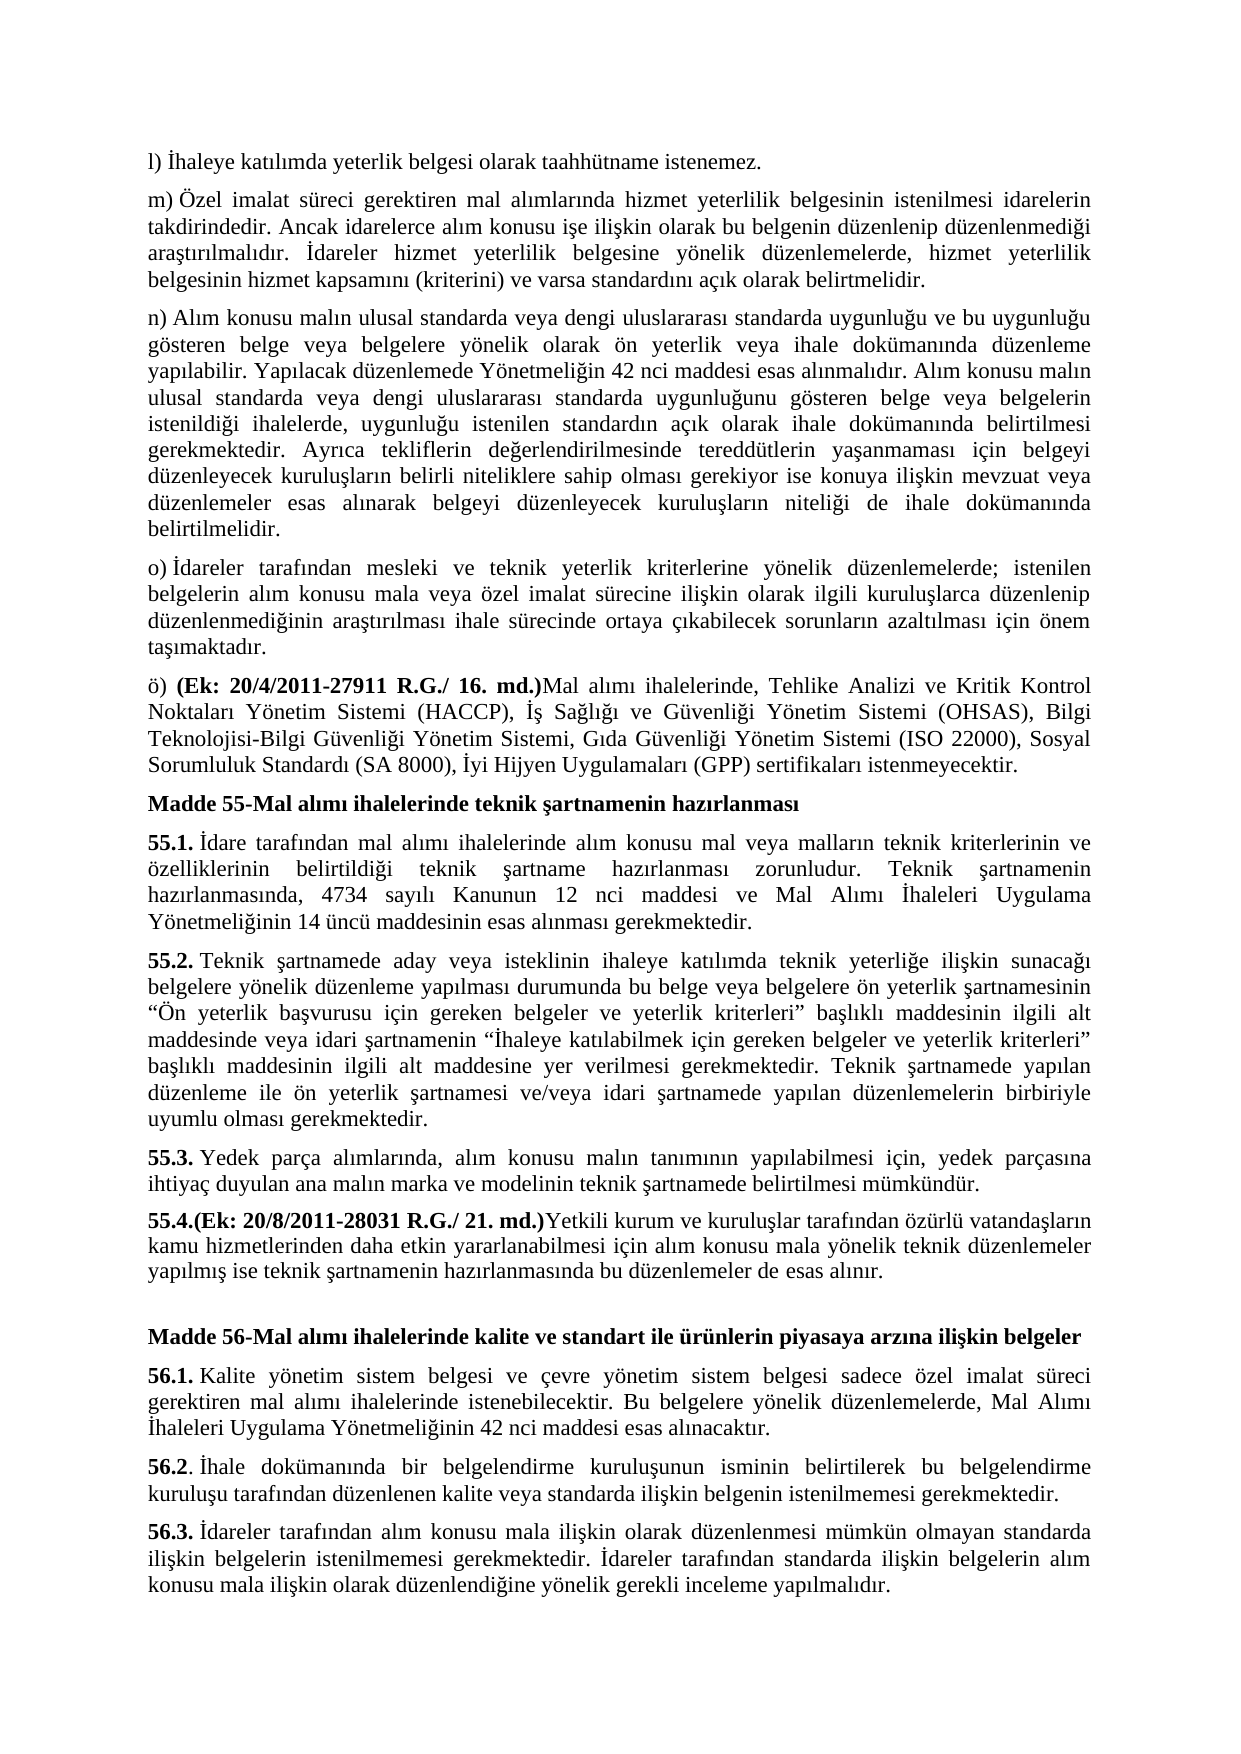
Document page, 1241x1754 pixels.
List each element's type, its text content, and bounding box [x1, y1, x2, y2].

text 55.1. İdare tarafından mal alımı ihalelerinde alım konusu mal veya malların teknik kriterlerinin ve özelliklerinin belirtildiği teknik şartname hazırlanması zorunludur. Teknik şartnamenin hazırlanmasında, 4734 sayılı Kanunun 12 nci maddesi ve Mal Alımı İhaleleri Uygulama Yönetmeliğinin 14 üncü maddesinin esas alınması gerekmektedir. [148, 829, 1092, 934]
text l) İhaleye katılımda yeterlik belgesi olarak taahhütname istenemez. [148, 148, 1092, 174]
text o) İdareler tarafından mesleki ve teknik yeterlik kriterlerine yönelik düzenlemelerde; istenilen belgelerin alım konusu mala veya özel imalat sürecine ilişkin olarak ilgili kuruluşlarca düzenlenip düzenlenmediğinin araştırılması ihale sürecinde ortaya çıkabilecek sorunların azaltılması için önem taşımaktadır. [148, 554, 1092, 659]
text 55.3. Yedek parça alımlarında, alım konusu malın tanımının yapılabilmesi için, yedek parçasına ihtiyaç duyulan ana malın marka ve modelinin teknik şartnamede belirtilmesi mümkündür. [148, 1144, 1092, 1196]
text 56.3. İdareler tarafından alım konusu mala ilişkin olarak düzenlenmesi mümkün olmayan standarda ilişkin belgelerin istenilmemesi gerekmektedir. İdareler tarafından standarda ilişkin belgelerin alım konusu mala ilişkin olarak düzenlendiğine yönelik gerekli inceleme yapılmalıdır. [148, 1518, 1092, 1597]
text Madde 55-Mal alımı ihalelerinde teknik şartnamenin hazırlanması [148, 790, 1092, 816]
text m) Özel imalat süreci gerektiren mal alımlarında hizmet yeterlilik belgesinin istenilmesi idarelerin takdirindedir. Ancak idarelerce alım konusu işe ilişkin olarak bu belgenin düzenlenip düzenlenmediği araştırılmalıdır. İdareler hizmet yeterlilik belgesine yönelik düzenlemelerde, hizmet yeterlilik belgesinin hizmet kapsamını (kriterini) ve varsa standardını açık olarak belirtmelidir. [148, 187, 1092, 292]
text ö) (Ek: 20/4/2011-27911 R.G./ 16. md.)Mal alımı ihalelerinde, Tehlike Analizi ve Kritik Kontrol Noktaları Yönetim Sistemi (HACCP), İş Sağlığı ve Güvenliği Yönetim Sistemi (OHSAS), Bilgi Teknolojisi-Bilgi Güvenliği Yönetim Sistemi, Gıda Güvenliği Yönetim Sistemi (ISO 22000), Sosyal Sorumluluk Standardı (SA 8000), İyi Hijyen Uygulamaları (GPP) sertifikaları istenmeyecektir. [148, 672, 1092, 777]
text Madde 56-Mal alımı ihalelerinde kalite ve standart ile ürünlerin piyasaya arzına ilişkin belgeler [148, 1323, 1092, 1349]
text 55.2. Teknik şartnamede aday veya isteklinin ihaleye katılımda teknik yeterliğe ilişkin sunacağı belgelere yönelik düzenleme yapılması durumunda bu belge veya belgelere ön yeterlik şartnamesinin “Ön yeterlik başvurusu için gereken belgeler ve yeterlik kriterleri” başlıklı maddesinin ilgili alt maddesinde veya idari şartnamenin “İhaleye katılabilmek için gereken belgeler ve yeterlik kriterleri” başlıklı maddesinin ilgili alt maddesine yer verilmesi gerekmektedir. Teknik şartnamede yapılan düzenleme ile ön yeterlik şartnamesi ve/veya idari şartnamede yapılan düzenlemelerin birbiriyle uyumlu olması gerekmektedir. [148, 947, 1092, 1131]
text 56.2. İhale dokümanında bir belgelendirme kuruluşunun isminin belirtilerek bu belgelendirme kuruluşu tarafından düzenlenen kalite veya standarda ilişkin belgenin istenilmemesi gerekmektedir. [148, 1453, 1092, 1506]
text 55.4.(Ek: 20/8/2011-28031 R.G./ 21. md.)Yetkili kurum ve kuruluşlar tarafından özürlü vatandaşların kamu hizmetlerinden daha etkin yararlanabilmesi için alım konusu mala yönelik teknik düzenlemeler yapılmış ise teknik şartnamenin hazırlanmasında bu düzenlemeler de esas alınır. [148, 1209, 1092, 1284]
text n) Alım konusu malın ulusal standarda veya dengi uluslararası standarda uygunluğu ve bu uygunluğu gösteren belge veya belgelere yönelik olarak ön yeterlik veya ihale dokümanında düzenleme yapılabilir. Yapılacak düzenlemede Yönetmeliğin 42 nci maddesi esas alınmalıdır. Alım konusu malın ulusal standarda veya dengi uluslararası standarda uygunluğunu gösteren belge veya belgelerin istenildiği ihalelerde, uygunluğu istenilen standardın açık olarak ihale dokümanında belirtilmesi gerekmektedir. Ayrıca tekliflerin değerlendirilmesinde tereddütlerin yaşanmaması için belgeyi düzenleyecek kuruluşların belirli niteliklere sahip olması gerekiyor ise konuya ilişkin mevzuat veya düzenlemeler esas alınarak belgeyi düzenleyecek kuruluşların niteliği de ihale dokümanında belirtilmelidir. [148, 304, 1092, 542]
text 56.1. Kalite yönetim sistem belgesi ve çevre yönetim sistem belgesi sadece özel imalat süreci gerektiren mal alımı ihalelerinde istenebilecektir. Bu belgelere yönelik düzenlemelerde, Mal Alımı İhaleleri Uygulama Yönetmeliğinin 42 nci maddesi esas alınacaktır. [148, 1362, 1092, 1441]
